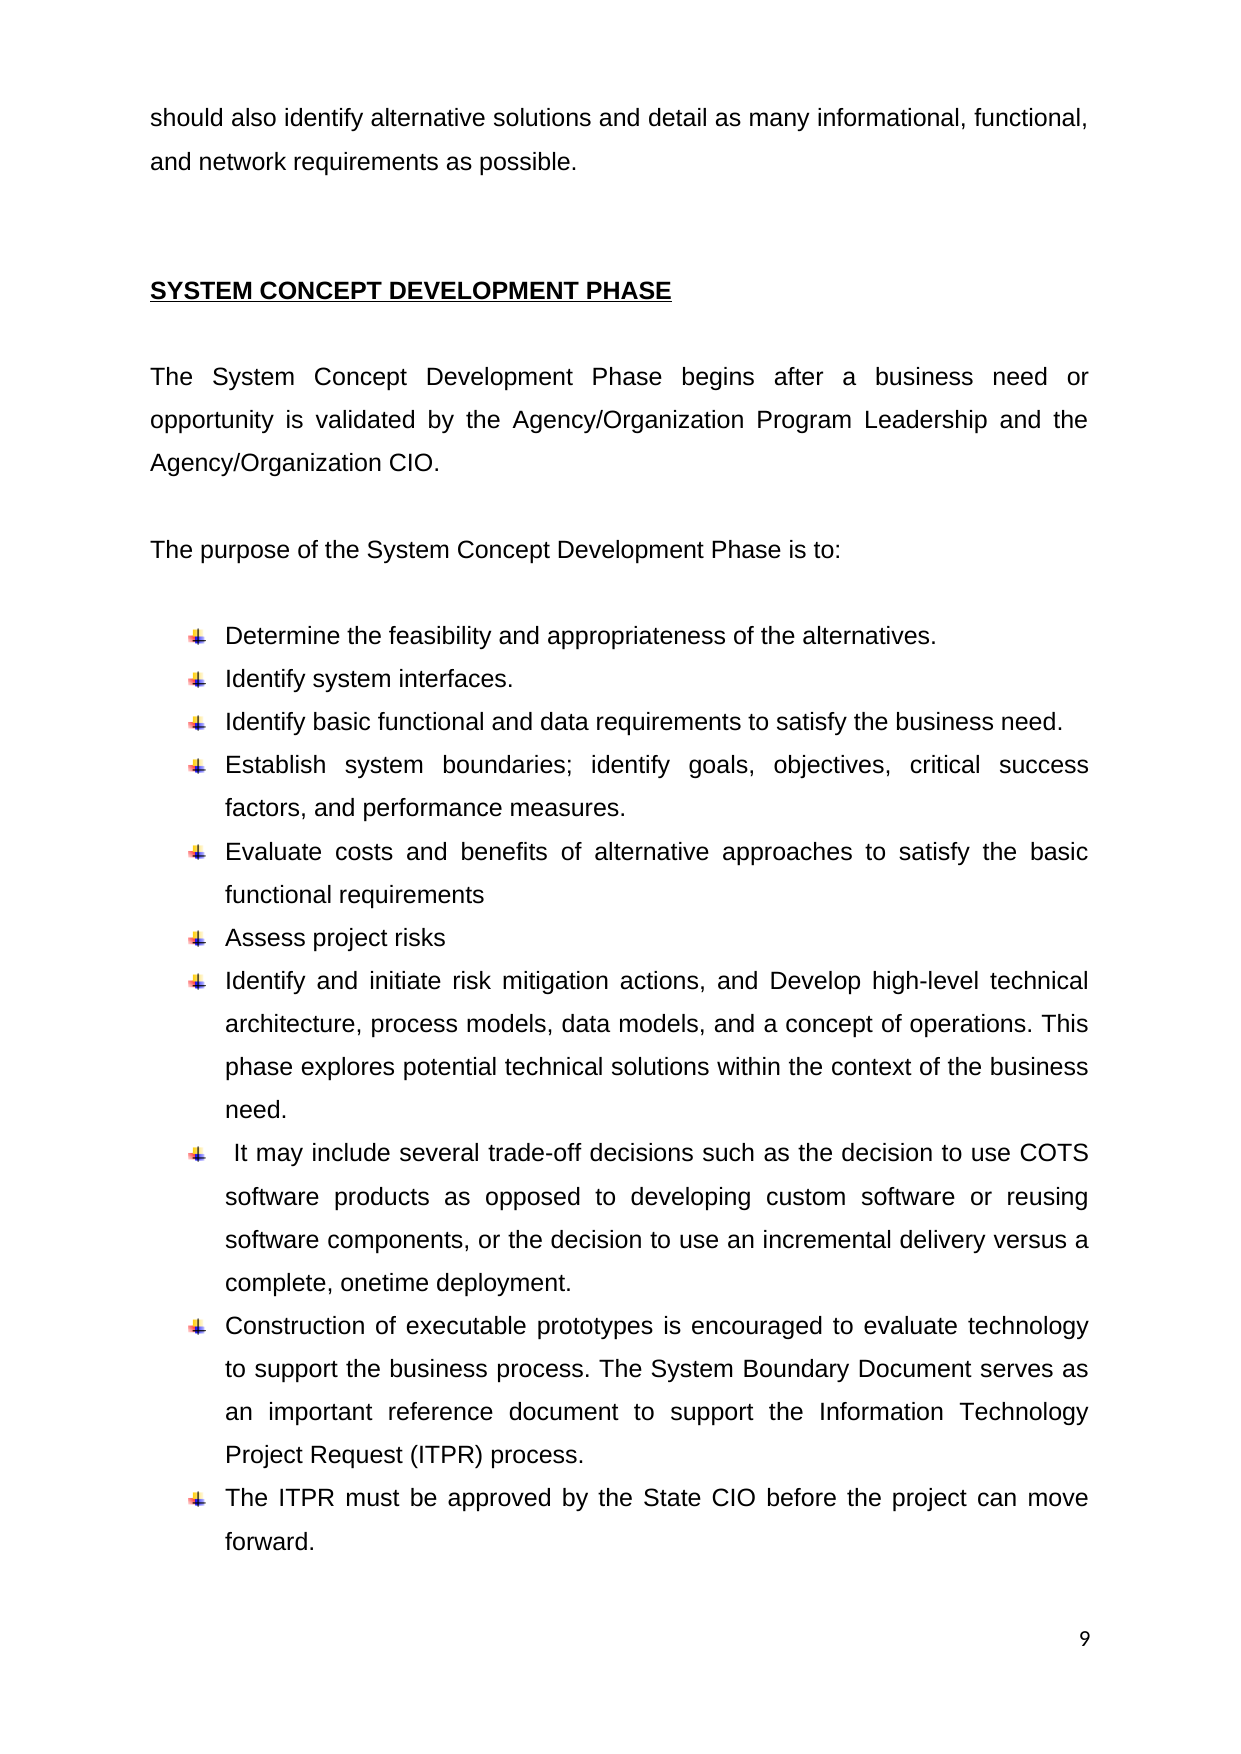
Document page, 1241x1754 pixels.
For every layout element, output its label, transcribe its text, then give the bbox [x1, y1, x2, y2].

picture [188, 1145, 206, 1162]
list Determine the feasibility and appropriateness of the alternatives. [187, 621, 1090, 650]
list It may include several trade-off decisions such as the decision to use COTS software products as opposed to developing custom software or reusing software components, or the decision to use an incremental delivery versus a complete, onetime deployment. [187, 1138, 1090, 1297]
picture [188, 972, 206, 990]
text SYSTEM CONCEPT DEVELOPMENT PHASE [150, 276, 1090, 305]
picture [188, 843, 206, 860]
text The purpose of the System Concept Development Phase is to: [150, 535, 1090, 563]
picture [188, 1317, 206, 1335]
list Establish system boundaries; identify goals, objectives, critical success factors, and performance measures. [187, 750, 1090, 822]
list Construction of executable prototypes is encouraged to evaluate technology to support the business process. The System Boundary Document serves as an important reference document to support the Information Technology Project Request (ITPR) process. [187, 1311, 1090, 1469]
picture [188, 1490, 206, 1507]
list Identify and initiate risk mitigation actions, and Develop high-level technical architecture, process models, data models, and a concept of operations. This phase explores potential technical solutions within the context of the business need. [187, 966, 1090, 1124]
picture [188, 929, 206, 947]
list Identify system interfaces. [187, 664, 1090, 693]
picture [188, 714, 206, 731]
list The ITPR must be approved by the State CIO before the project can move forward. [187, 1483, 1090, 1555]
text The System Concept Development Phase begins after a business need or opportunity is validated by the Agency/Organization Program Leadership and the Agency/Organization CIO. [150, 362, 1090, 477]
list Evaluate costs and benefits of alternative approaches to satisfy the basic functional requirements [187, 837, 1090, 908]
list Assess project risks [187, 923, 1090, 952]
picture [188, 757, 206, 774]
list Identify basic functional and data requirements to satisfy the business need. [187, 707, 1090, 736]
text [150, 103, 1090, 175]
picture [188, 670, 206, 688]
picture [188, 627, 206, 645]
